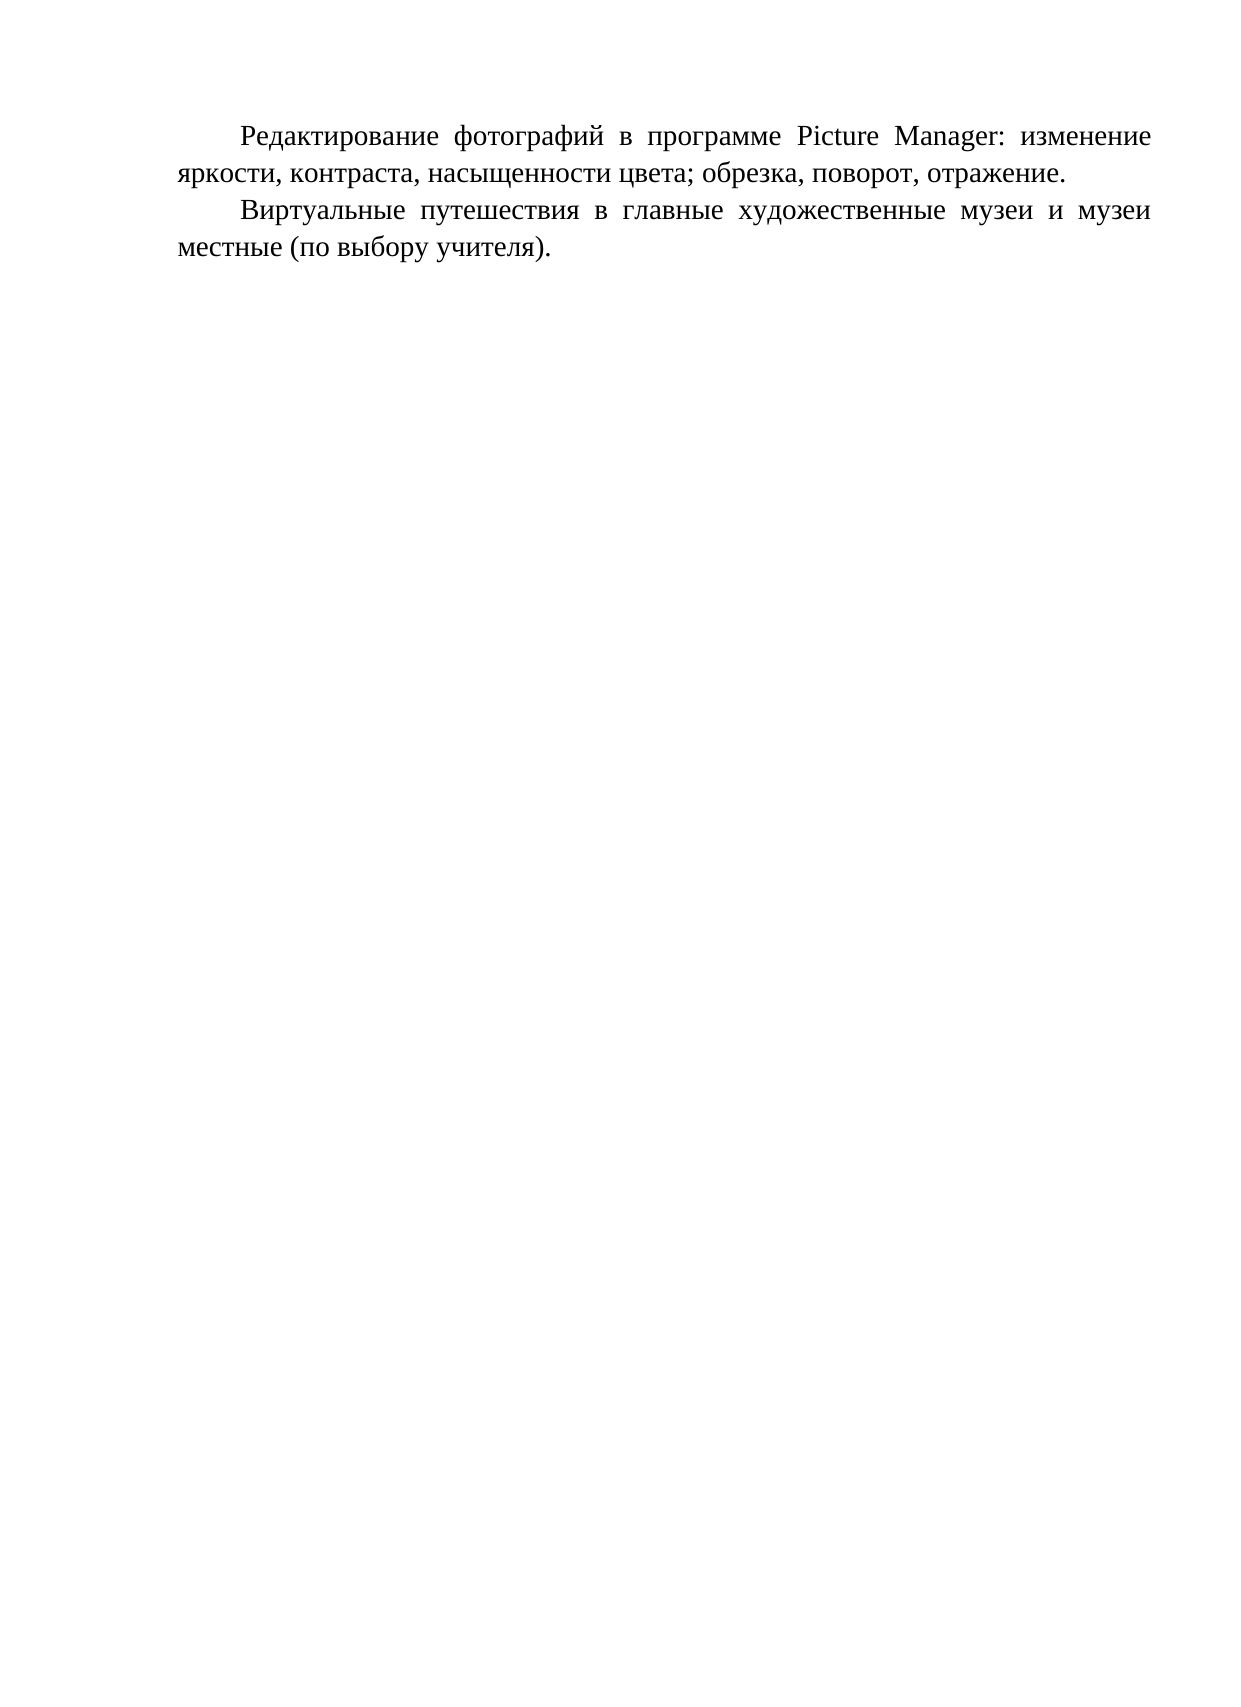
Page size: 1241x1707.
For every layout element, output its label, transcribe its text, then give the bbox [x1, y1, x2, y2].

text Виртуальные путешествия в главные художественные музеи и музеи местные (по выбору учителя). [177, 192, 1152, 262]
text Редактирование фотографий в программе Picture Manager: изменение яркости, контраста, насыщенности цвета; обрезка, поворот, отражение. [177, 118, 1152, 188]
